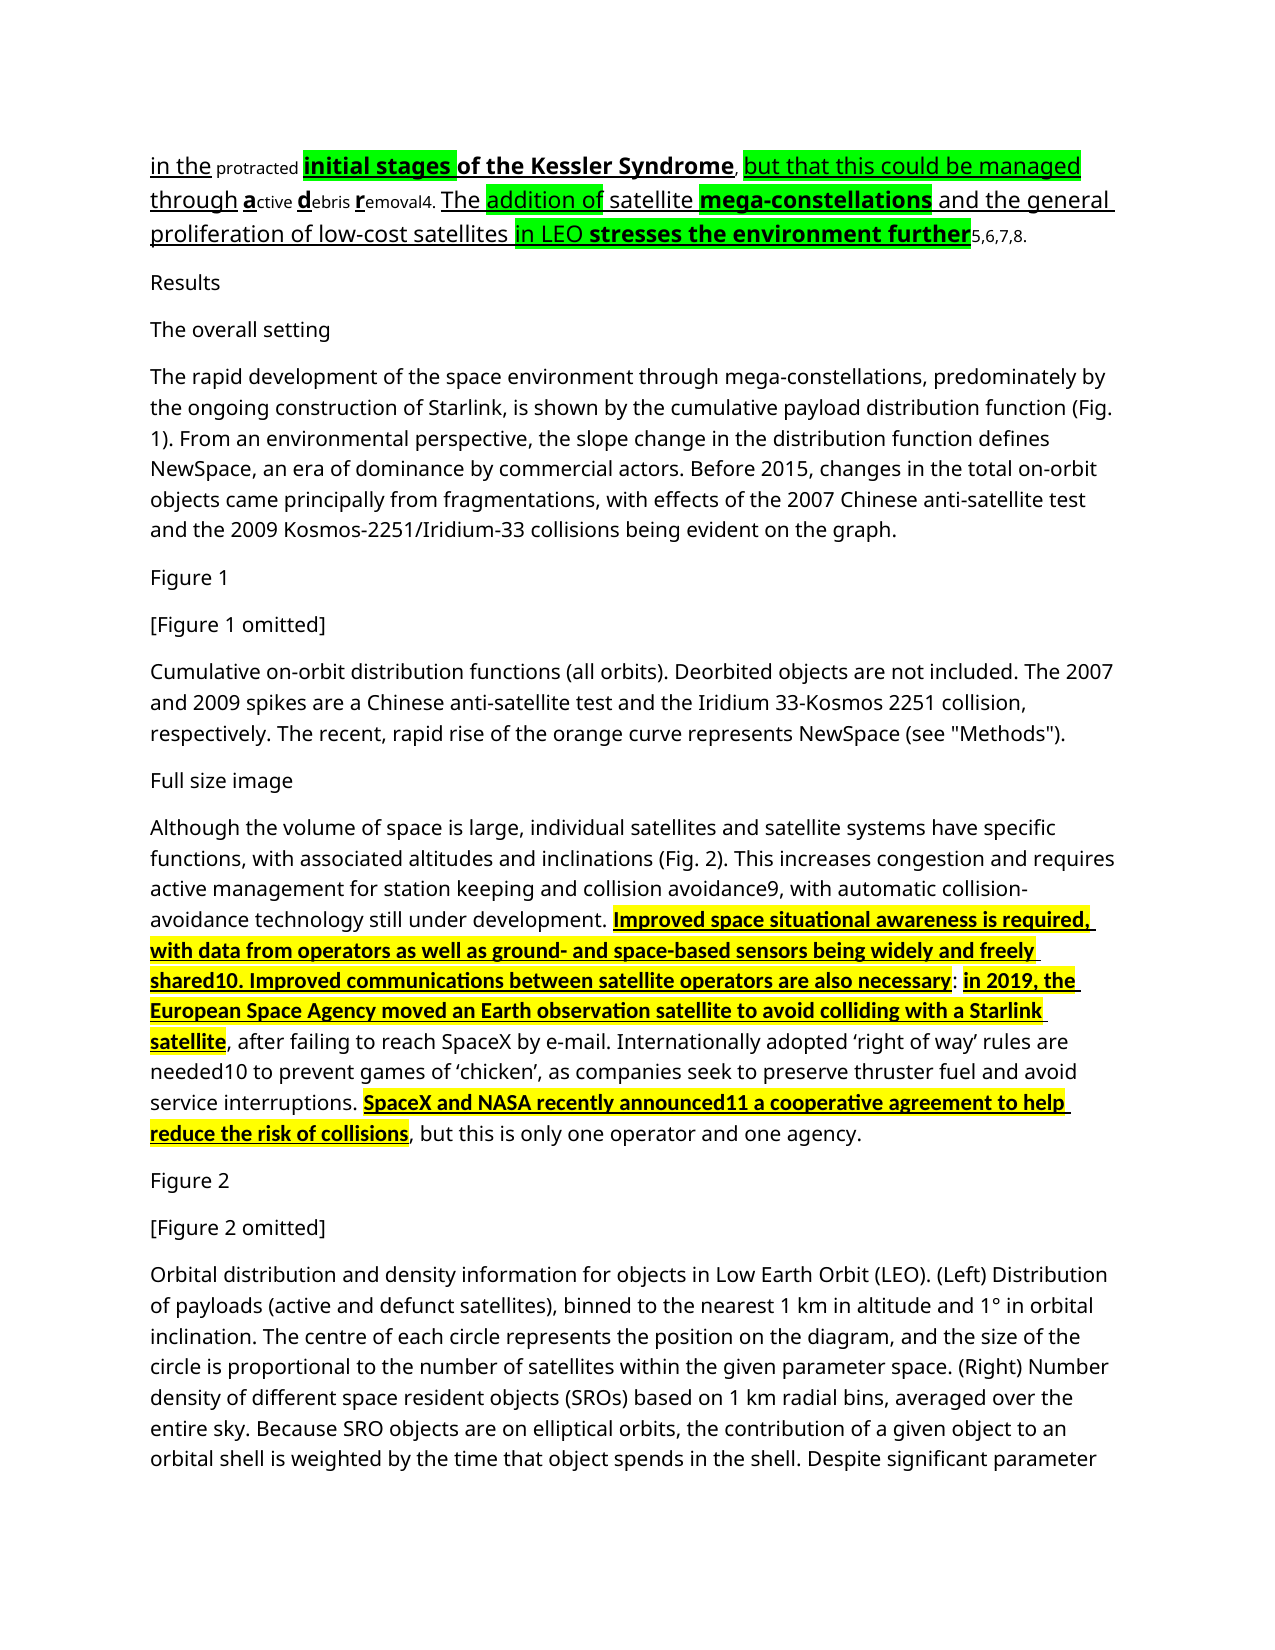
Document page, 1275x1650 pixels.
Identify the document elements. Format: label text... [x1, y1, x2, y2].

text [Figure 2 omitted] [150, 1213, 1125, 1242]
text Figure 2 [150, 1166, 1125, 1194]
text The overall setting [150, 315, 1125, 344]
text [150, 1261, 1125, 1473]
text [Figure 1 omitted] [150, 610, 1125, 639]
text Cumulative on-orbit distribution functions (all orbits). Deorbited objects are not included. The 2007 and 2009 spikes are a Chinese anti-satellite test and the Iridium 33-Kosmos 2251 collision, respectively. The recent, rapid rise of the orange curve represents NewSpace (see "Methods"). [150, 657, 1125, 747]
text Figure 1 [150, 563, 1125, 591]
text The rapid development of the space environment through mega-constellations, predominately by the ongoing construction of Starlink, is shown by the cumulative payload distribution function (Fig. 1). From an environmental perspective, the slope change in the distribution function defines NewSpace, an era of dominance by commercial actors. Before 2015, changes in the total on-orbit objects came principally from fragmentations, with effects of the 2007 Chinese anti-satellite test and the 2009 Kosmos-2251/Iridium-33 collisions being evident on the graph. [150, 362, 1125, 544]
text Although the volume of space is large, individual satellites and satellite systems have specific functions, with associated altitudes and inclinations (Fig. 2). This increases congestion and requires active management for station keeping and collision avoidance9, with automatic collision-avoidance technology still under development. Improved space situational awareness is required, with data from operators as well as ground- and space-based sensors being widely and freely shared10. Improved communications between satellite operators are also necessary: in 2019, the European Space Agency moved an Earth observation satellite to avoid colliding with a Starlink satellite, after failing to reach SpaceX by e-mail. Internationally adopted ‘right of way’ rules are needed10 to prevent games of ‘chicken’, as companies seek to preserve thruster fuel and avoid service interruptions. SpaceX and NASA recently announced11 a cooperative agreement to help reduce the risk of collisions, but this is only one operator and one agency. [150, 813, 1125, 1147]
text Results [150, 268, 1125, 296]
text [150, 150, 1125, 249]
text Full size image [150, 766, 1125, 794]
